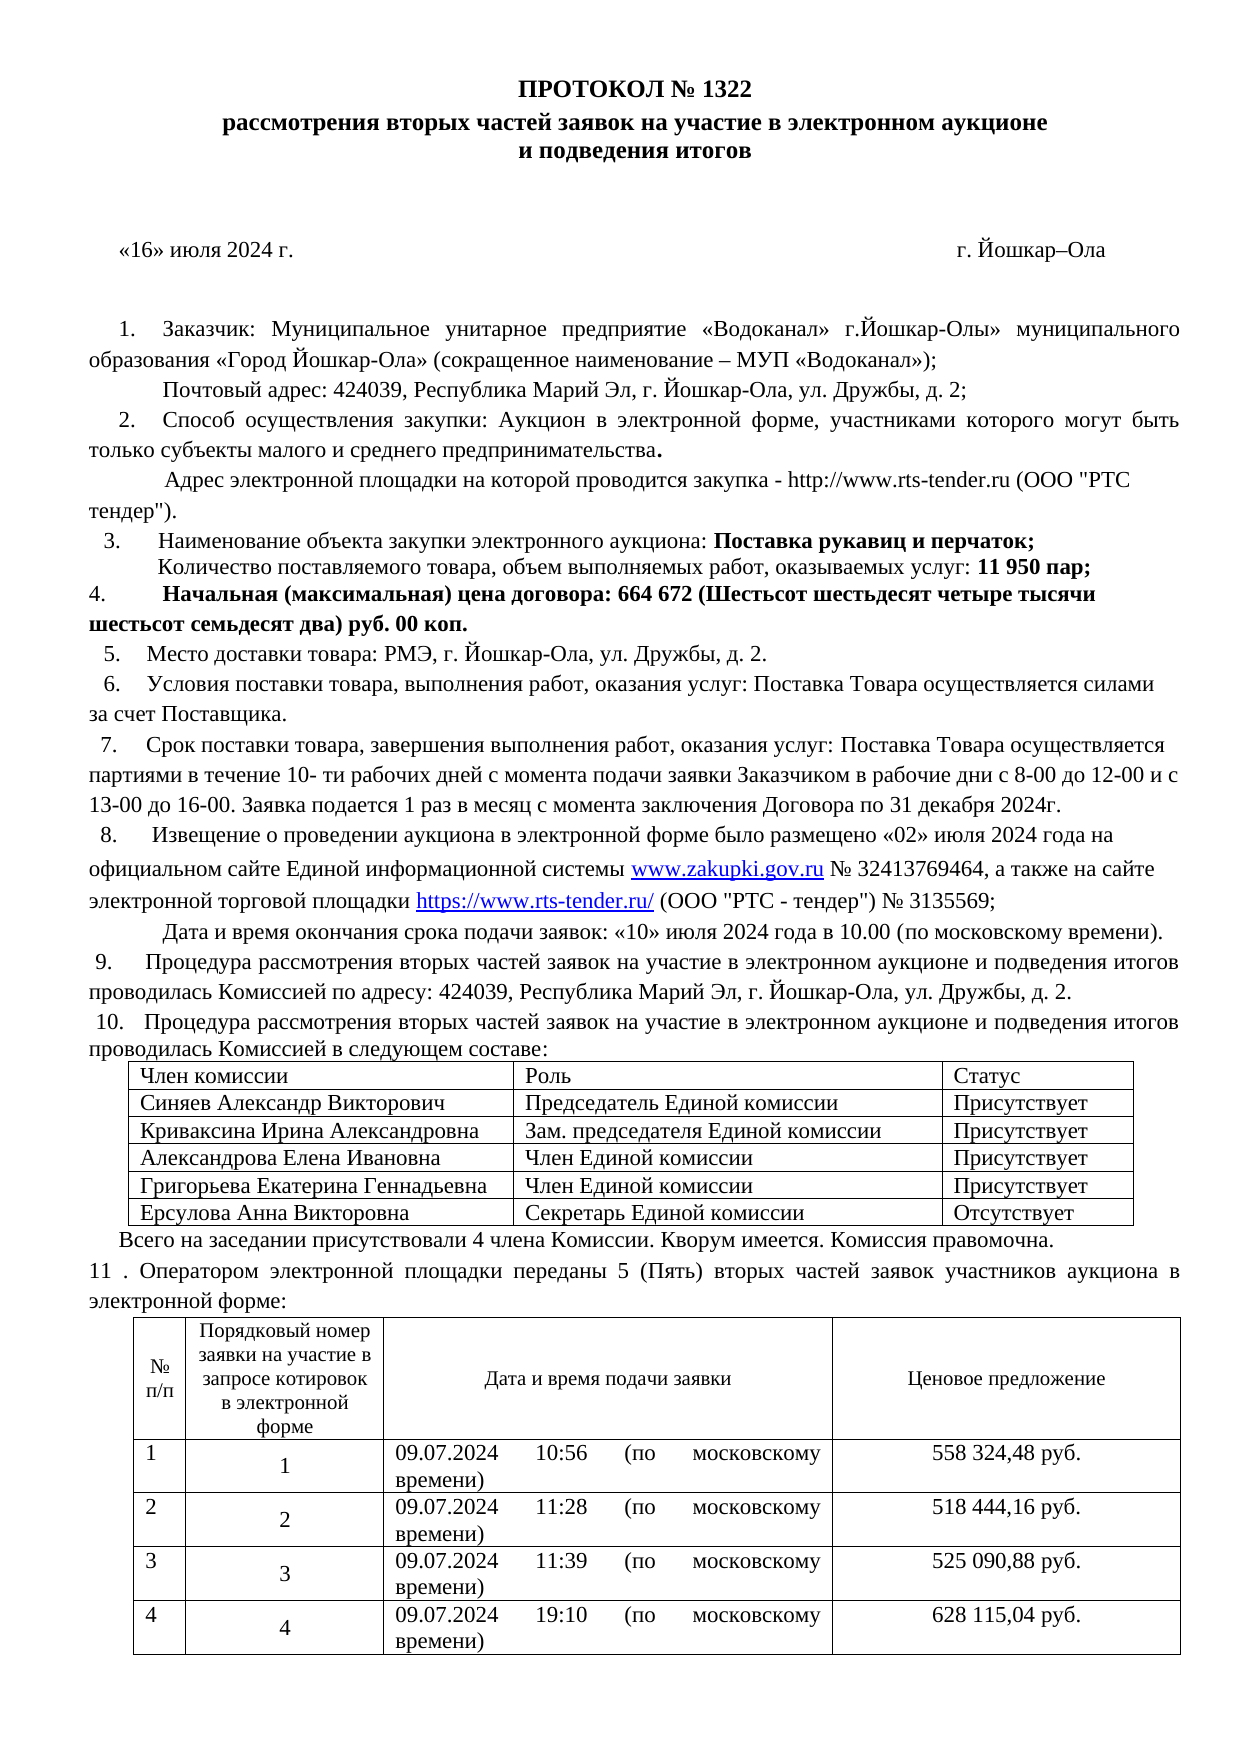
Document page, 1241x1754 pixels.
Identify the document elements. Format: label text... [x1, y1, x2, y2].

table_header № п/п [134, 1318, 185, 1438]
text тендер"). [89, 497, 1181, 523]
table_cell Ерсулова Анна Викторовна [129, 1199, 513, 1225]
text и подведения итогов [89, 136, 1181, 164]
list Начальная (максимальная) цена договора: 664 672 (Шестьсот шестьдесят четыре тысячи шестьсот семьдесят два) руб. 00 коп. [89, 580, 1181, 636]
table_cell Синяев Александр Викторович [129, 1090, 513, 1116]
text 9. Процедура рассмотрения вторых частей заявок на участие в электронном аукционе и подведения итогов проводилась Комиссией по адресу: 424039, Республика Марий Эл, г. Йошкар-Ола, ул. Дружбы, д. 2. [89, 948, 1181, 1004]
text 10. Процедура рассмотрения вторых частей заявок на участие в электронном аукционе и подведения итогов проводилась Комиссией в следующем составе: [89, 1008, 1181, 1061]
text Адрес электронной площадки на которой проводится закупка - http://www.rts-tender.ru (ООО "РТС [118, 467, 1181, 493]
table_cell Отсутствует [943, 1199, 1133, 1225]
table_cell Член Единой комиссии [514, 1144, 942, 1171]
table_cell Присутствует [943, 1172, 1133, 1198]
text ПРОТОКОЛ № 1322 [89, 74, 1181, 103]
table_cell 525 090,88 руб. [833, 1547, 1180, 1600]
table_header Дата и время подачи заявки [384, 1318, 832, 1438]
table_cell Зам. председателя Единой комиссии [514, 1117, 942, 1143]
table_cell Секретарь Единой комиссии [514, 1199, 942, 1225]
table_cell Присутствует [943, 1144, 1133, 1171]
table_cell 3 [134, 1547, 185, 1600]
text 7. Срок поставки товара, завершения выполнения работ, оказания услуг: Поставка Товара осуществляется партиями в течение 10- ти рабочих дней с момента подачи заявки Заказчиком в рабочие дни с 8-00 до 12-00 и с 13-00 до 16-00. Заявка подается 1 раз в месяц с момента заключения Договора по 31 декабря 2024г. [89, 731, 1181, 817]
list Условия поставки товара, выполнения работ, оказания услуг: Поставка Товара осуществляется силами [103, 670, 1181, 697]
table_header Член комиссии [129, 1062, 513, 1088]
table_cell Председатель Единой комиссии [514, 1090, 942, 1116]
text 8. Извещение о проведении аукциона в электронной форме было размещено «02» июля 2024 года на официальном сайте Единой информационной системы www.zakupki.gov.ru № 32413769464, а также на сайте электронной торговой площадки https://www.rts-tender.ru/ (ООО "РТС - тендер") № 3135569; [89, 821, 1181, 914]
text Дата и время окончания срока подачи заявок: «10» июля 2024 года в 10.00 (по московскому времени). [89, 918, 1181, 944]
table_cell 628 115,04 руб. [833, 1601, 1180, 1653]
table_cell Александрова Елена Ивановна [129, 1144, 513, 1171]
table_cell 3 [186, 1547, 383, 1600]
table_cell 09.07.2024 19:10 (по московскому времени) [384, 1601, 832, 1653]
table_cell 1 [186, 1440, 383, 1492]
table_header Ценовое предложение [833, 1318, 1180, 1438]
text рассмотрения вторых частей заявок на участие в электронном аукционе [89, 107, 1181, 136]
table_cell 09.07.2024 11:39 (по московскому времени) [384, 1547, 832, 1600]
text «16» июля 2024 г. г. Йошкар–Ола [89, 236, 1181, 263]
text Количество поставляемого товара, объем выполняемых работ, оказываемых услуг: 11 950 пар; [89, 553, 1181, 580]
table_cell 4 [186, 1601, 383, 1653]
list Наименование объекта закупки электронного аукциона: Поставка рукавиц и перчаток; [103, 527, 1181, 553]
table_cell 4 [134, 1601, 185, 1653]
list Место доставки товара: РМЭ, г. Йошкар-Ола, ул. Дружбы, д. 2. [103, 640, 1181, 666]
text 11 . Оператором электронной площадки переданы 5 (Пять) вторых частей заявок участников аукциона в электронной форме: [89, 1257, 1181, 1313]
table_cell 2 [134, 1493, 185, 1546]
list Заказчик: Муниципальное унитарное предприятие «Водоканал» г.Йошкар-Олы» муниципального образования «Город Йошкар-Ола» (сокращенное наименование – МУП «Водоканал»); [89, 316, 1181, 372]
table_header Статус [943, 1062, 1133, 1088]
text Почтовый адрес: 424039, Республика Марий Эл, г. Йошкар-Ола, ул. Дружбы, д. 2; [89, 376, 1181, 402]
table_cell Член Единой комиссии [514, 1172, 942, 1198]
text за счет Поставщика. [89, 701, 1181, 727]
table_cell 09.07.2024 10:56 (по московскому времени) [384, 1440, 832, 1492]
table_cell Присутствует [943, 1090, 1133, 1116]
table_cell 2 [186, 1493, 383, 1546]
table_cell 558 324,48 руб. [833, 1440, 1180, 1492]
text Всего на заседании присутствовали 4 члена Комиссии. Кворум имеется. Комиссия правомочна. [89, 1226, 1181, 1253]
table_cell Григорьева Екатерина Геннадьевна [129, 1172, 513, 1198]
table_header Роль [514, 1062, 942, 1088]
table_cell 1 [134, 1440, 185, 1492]
table_cell Присутствует [943, 1117, 1133, 1143]
table_header Порядковый номер заявки на участие в запросе котировок в электронной форме [186, 1318, 383, 1438]
list Способ осуществления закупки: Аукцион в электронной форме, участниками которого могут быть только субъекты малого и среднего предпринимательства. [89, 406, 1181, 463]
table_cell 09.07.2024 11:28 (по московскому времени) [384, 1493, 832, 1546]
table_cell 518 444,16 руб. [833, 1493, 1180, 1546]
table_cell Криваксина Ирина Александровна [129, 1117, 513, 1143]
